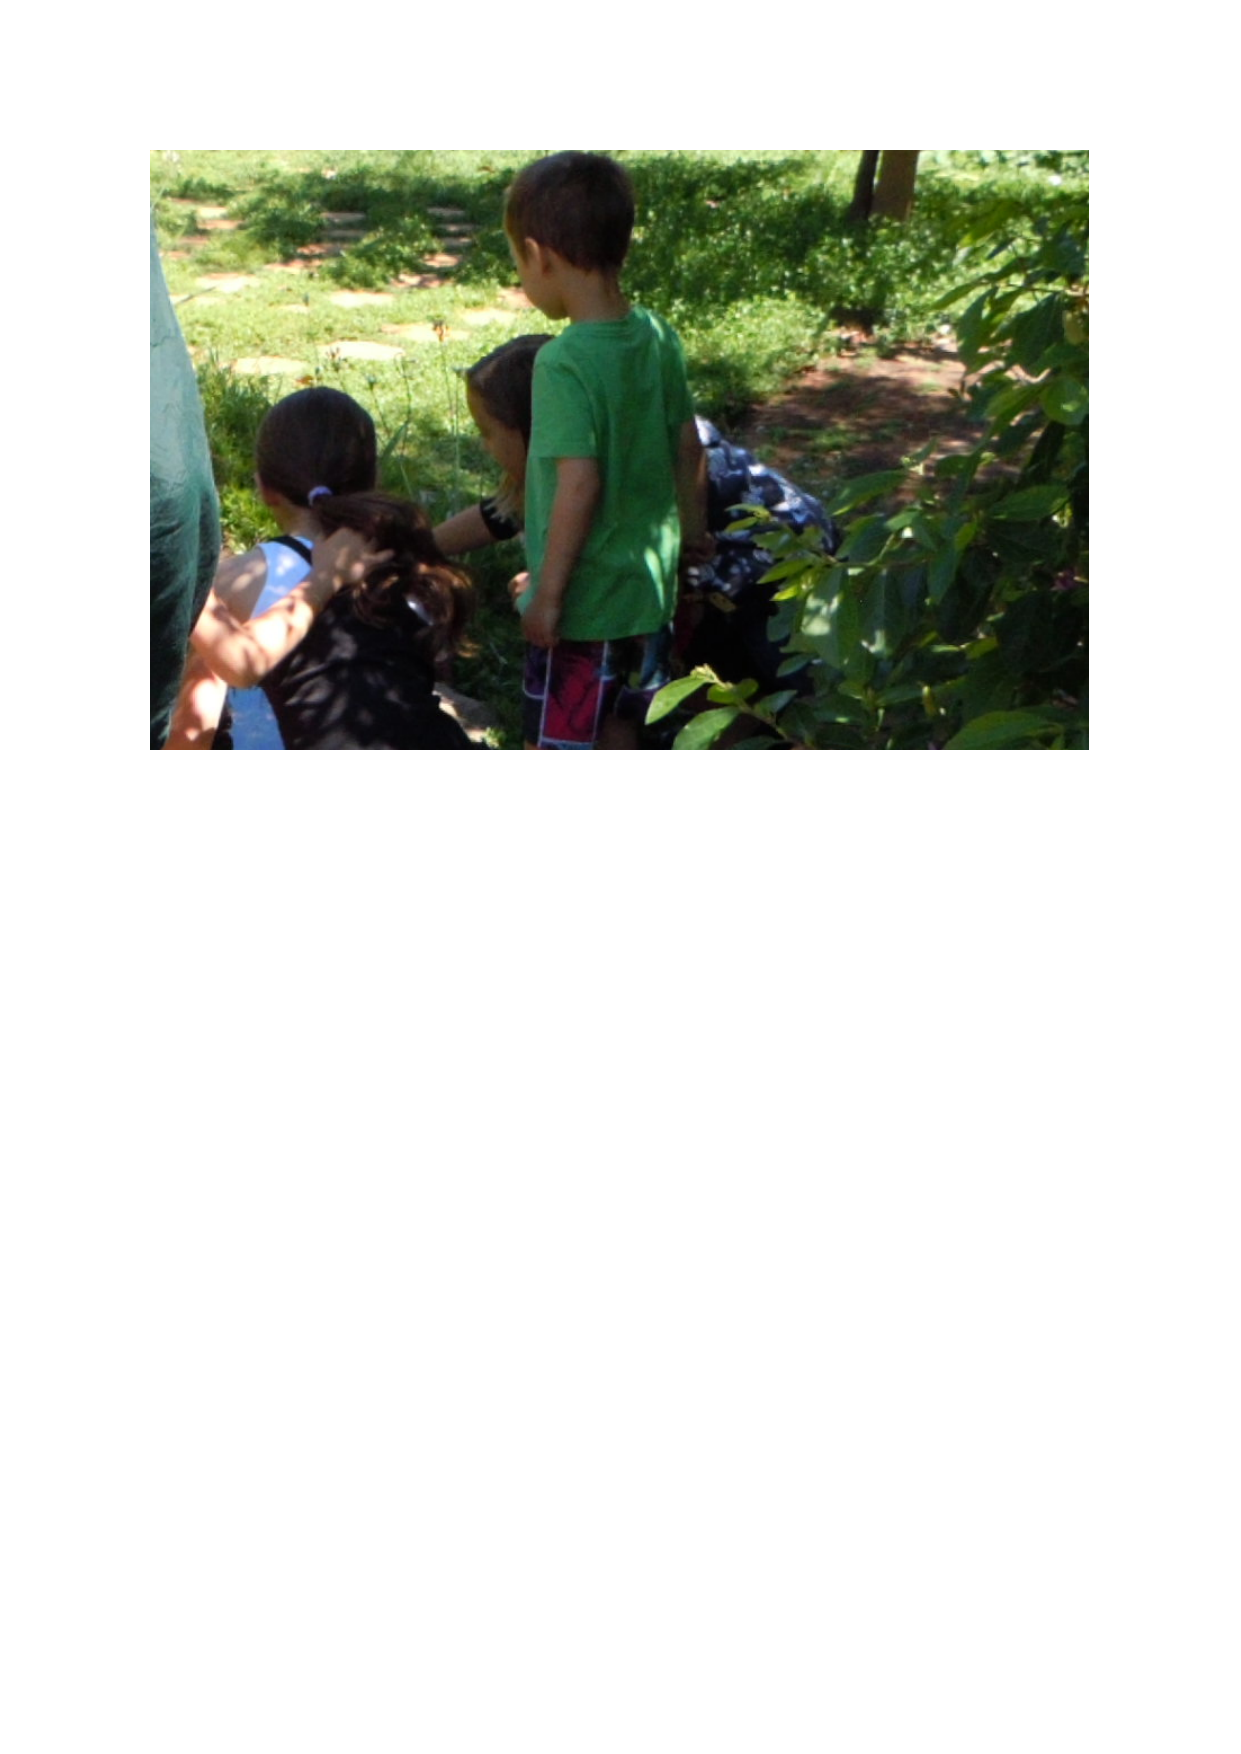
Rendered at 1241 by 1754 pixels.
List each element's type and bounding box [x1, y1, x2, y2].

picture [150, 150, 1089, 750]
